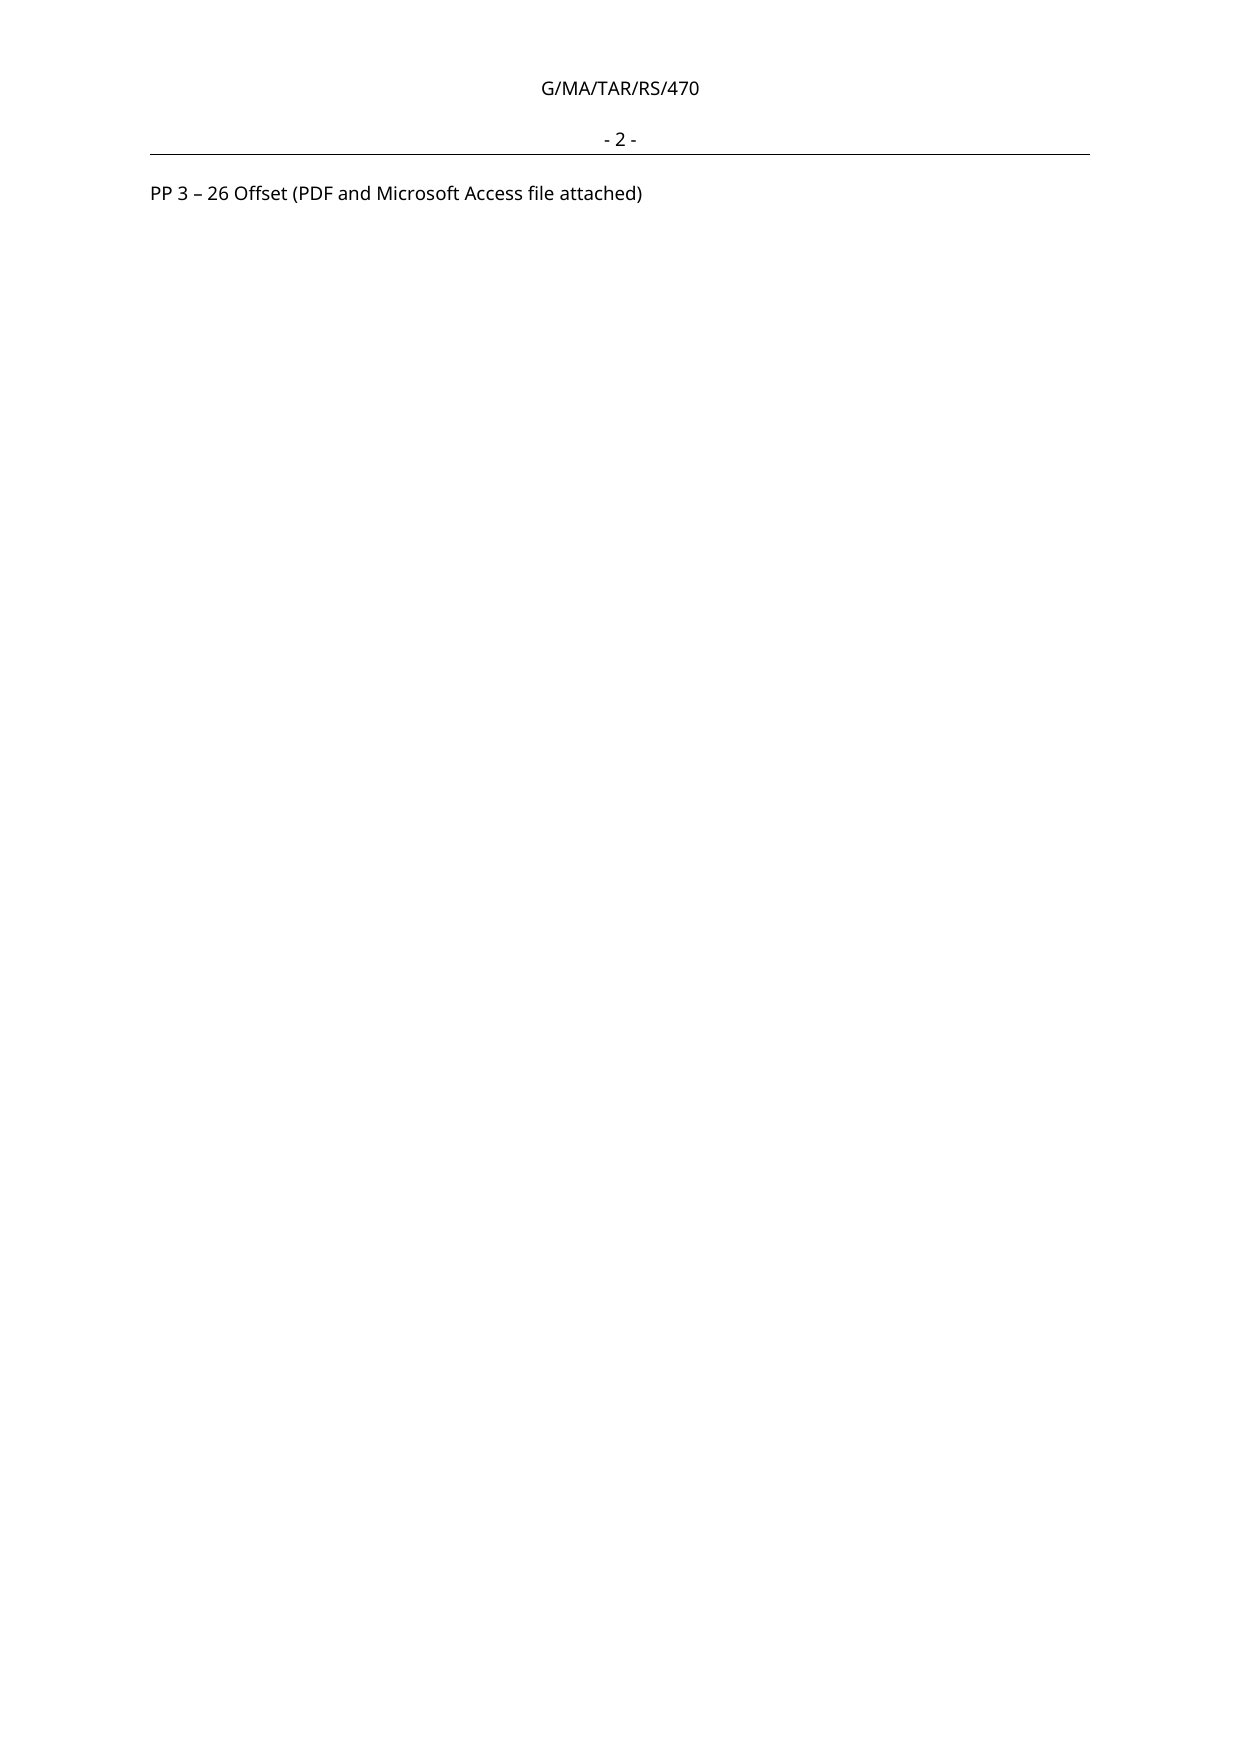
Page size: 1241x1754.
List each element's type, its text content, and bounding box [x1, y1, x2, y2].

text PP 3 – 26 Offset (PDF and Microsoft Access file attached) [150, 180, 1090, 206]
